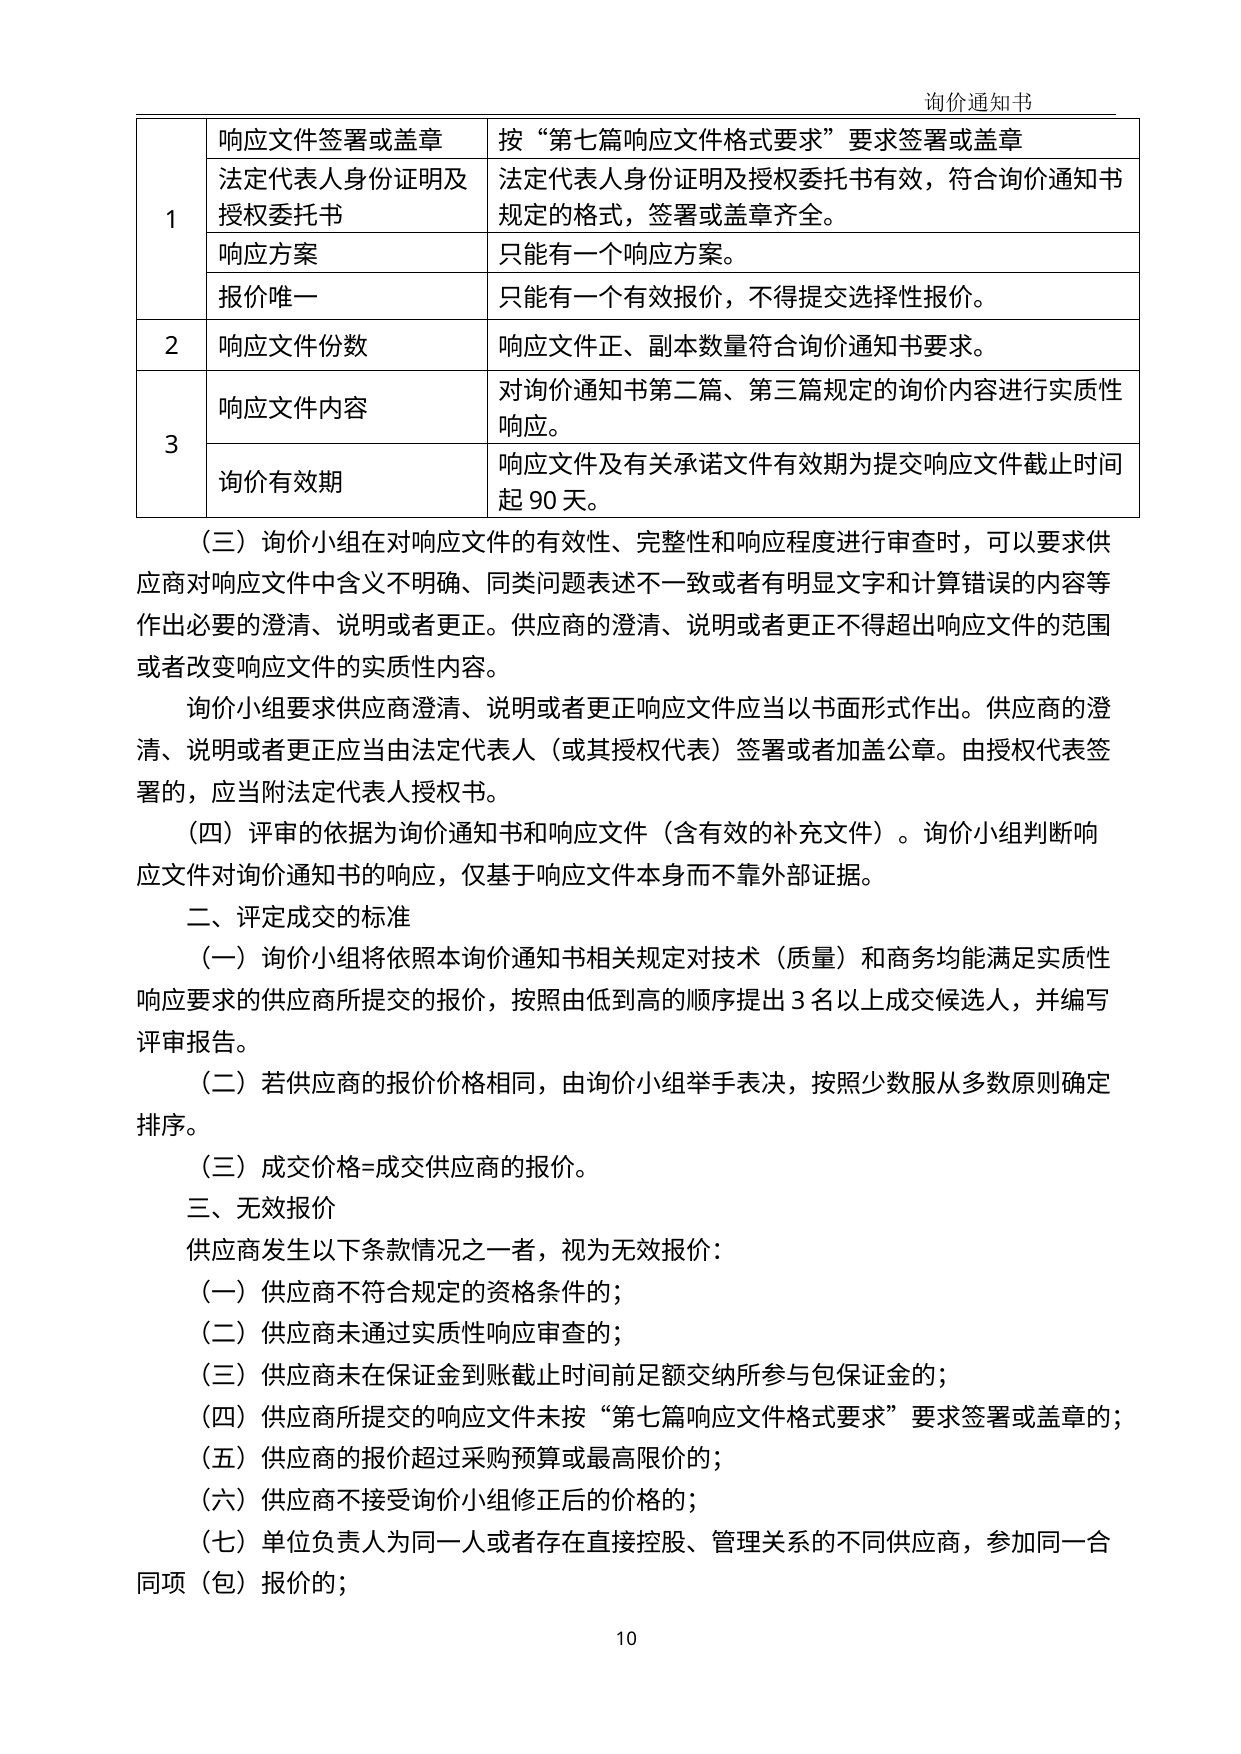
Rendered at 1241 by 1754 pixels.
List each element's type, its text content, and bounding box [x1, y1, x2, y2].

table_cell 2 [137, 320, 206, 369]
table_cell 只能有一个有效报价，不得提交选择性报价。 [488, 273, 1139, 319]
text （一）询价小组将依照本询价通知书相关规定对技术（质量）和商务均能满足实质性响应要求的供应商所提交的报价，按照由低到高的顺序提出3名以上成交候选人，并编写评审报告。 [136, 934, 1116, 1059]
text 询价小组要求供应商澄清、说明或者更正响应文件应当以书面形式作出。供应商的澄清、说明或者更正应当由法定代表人（或其授权代表）签署或者加盖公章。由授权代表签署的，应当附法定代表人授权书。 [136, 684, 1116, 809]
text （六）供应商不接受询价小组修正后的价格的； [136, 1476, 1116, 1518]
table_cell 按“第七篇响应文件格式要求”要求签署或盖章 [488, 119, 1139, 158]
text （四）供应商所提交的响应文件未按“第七篇响应文件格式要求”要求签署或盖章的； [136, 1393, 1116, 1434]
table_cell 响应文件份数 [207, 320, 487, 369]
table_cell 报价唯一 [207, 273, 487, 319]
table_cell 只能有一个响应方案。 [488, 233, 1139, 272]
text （五）供应商的报价超过采购预算或最高限价的； [136, 1434, 1116, 1476]
subtitle 二、评定成交的标准 [136, 893, 1116, 934]
table_cell 法定代表人身份证明及授权委托书有效，符合询价通知书规定的格式，签署或盖章齐全。 [488, 159, 1139, 232]
table_cell 响应文件内容 [207, 371, 487, 443]
table_cell 3 [137, 371, 206, 517]
table_cell 响应文件正、副本数量符合询价通知书要求。 [488, 320, 1139, 369]
text （四）评审的依据为询价通知书和响应文件（含有效的补充文件）。询价小组判断响应文件对询价通知书的响应，仅基于响应文件本身而不靠外部证据。 [136, 809, 1116, 893]
table_cell 响应文件及有关承诺文件有效期为提交响应文件截止时间起90天。 [488, 444, 1139, 517]
subtitle 三、无效报价 [136, 1184, 1116, 1226]
text （一）供应商不符合规定的资格条件的； [136, 1268, 1116, 1309]
text （二）供应商未通过实质性响应审查的； [136, 1309, 1116, 1351]
table_cell 响应方案 [207, 233, 487, 272]
table_cell 响应文件签署或盖章 [207, 119, 487, 158]
text （三）询价小组在对响应文件的有效性、完整性和响应程度进行审查时，可以要求供应商对响应文件中含义不明确、同类问题表述不一致或者有明显文字和计算错误的内容等作出必要的澄清、说明或者更正。供应商的澄清、说明或者更正不得超出响应文件的范围或者改变响应文件的实质性内容。 [136, 518, 1116, 684]
table_cell 询价有效期 [207, 444, 487, 517]
text （三）成交价格=成交供应商的报价。 [136, 1143, 1116, 1184]
table_cell 对询价通知书第二篇、第三篇规定的询价内容进行实质性响应。 [488, 371, 1139, 443]
text （七）单位负责人为同一人或者存在直接控股、管理关系的不同供应商，参加同一合同项（包）报价的； [136, 1518, 1116, 1601]
text 供应商发生以下条款情况之一者，视为无效报价： [136, 1226, 1116, 1268]
text （三）供应商未在保证金到账截止时间前足额交纳所参与包保证金的； [136, 1351, 1116, 1393]
table_cell 法定代表人身份证明及授权委托书 [207, 159, 487, 232]
table_cell 1 [137, 119, 206, 319]
text （二）若供应商的报价价格相同，由询价小组举手表决，按照少数服从多数原则确定排序。 [136, 1059, 1116, 1143]
